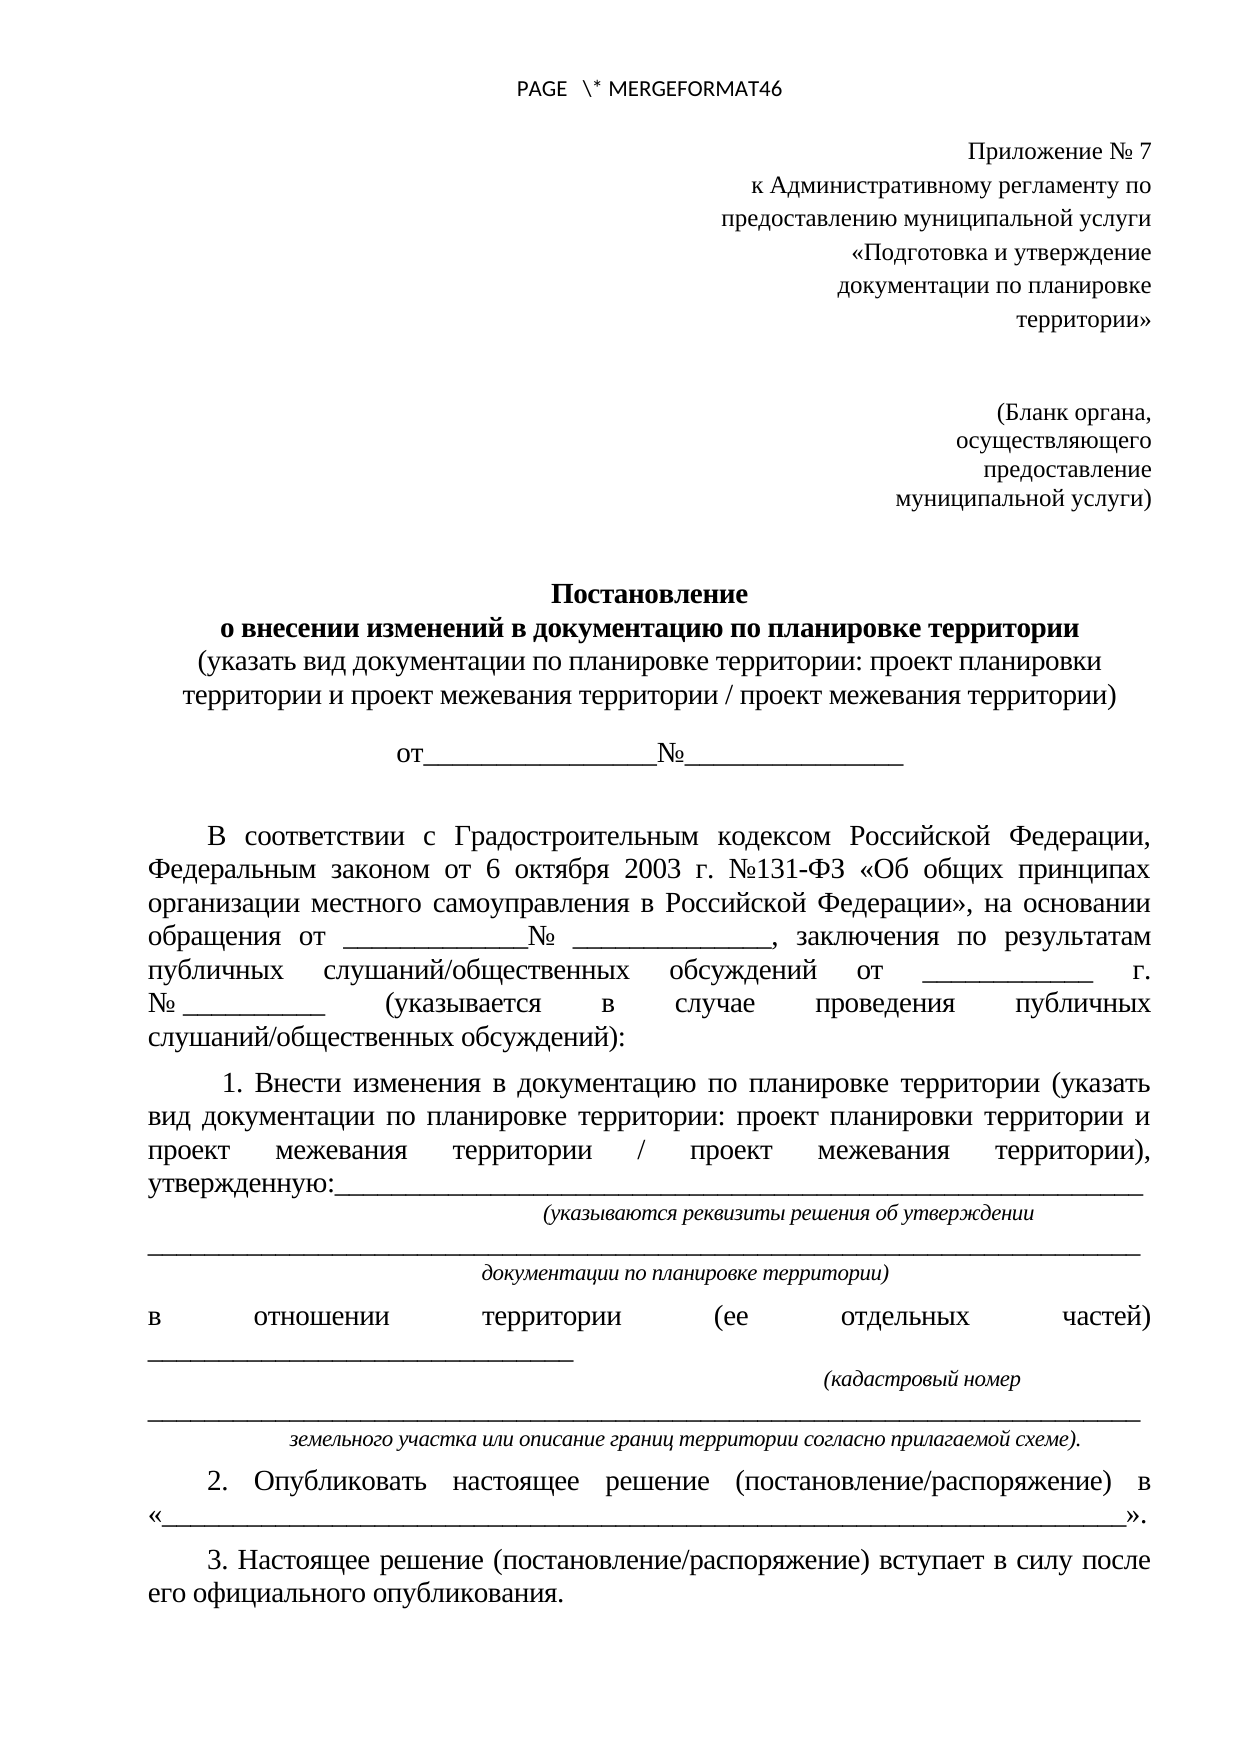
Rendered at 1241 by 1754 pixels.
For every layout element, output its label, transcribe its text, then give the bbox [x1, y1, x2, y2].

text 1. Внести изменения в документацию по планировке территории (указать вид документации по планировке территории: проект планировки территории и проект межевания территории / проект межевания территории), утвержденную:_________________________________________________________ [148, 1065, 1152, 1199]
text к Административному регламенту по предоставлению муниципальной услуги «Подготовка и утверждение документации по планировке территории» [709, 166, 1152, 334]
text 3. Настоящее решение (постановление/распоряжение) вступает в силу после его официального опубликования. [148, 1542, 1152, 1609]
text от________________№_______________ [148, 739, 1152, 768]
text Постановление [148, 576, 1152, 610]
text (Бланк органа, осуществляющего предоставление [148, 397, 1152, 483]
text ______________________________________________________________________ [148, 1226, 1152, 1259]
text (указываются реквизиты решения об утверждении [148, 1199, 1152, 1226]
text в отношении территории (ее отдельных частей) ______________________________ [148, 1298, 1152, 1365]
text о внесении изменений в документацию по планировке территории [148, 610, 1152, 643]
text (указать вид документации по планировке территории: проект планировки территории и проект межевания территории / проект межевания территории) [148, 643, 1152, 710]
text земельного участка или описание границ территории согласно прилагаемой схеме). [148, 1425, 1152, 1451]
text ______________________________________________________________________ [148, 1391, 1152, 1425]
text В соответствии с Градостроительным кодексом Российской Федерации, Федеральным законом от 6 октября 2003 г. №131-ФЗ «Об общих принципах организации местного самоуправления в Российской Федерации», на основании обращения от _____________№ ______________, заключения по результатам публичных слушаний/общественных обсуждений от ____________ г. № __________ (указывается в случае проведения публичных слушаний/общественных обсуждений): [148, 818, 1152, 1052]
text муниципальной услуги) [148, 483, 1152, 512]
text документации по планировке территории) [148, 1259, 1152, 1285]
text (кадастровый номер [148, 1365, 1152, 1391]
text Приложение № 7 [709, 133, 1152, 166]
text 2. Опубликовать настоящее решение (постановление/распоряжение) в «____________________________________________________________________». [148, 1464, 1152, 1529]
